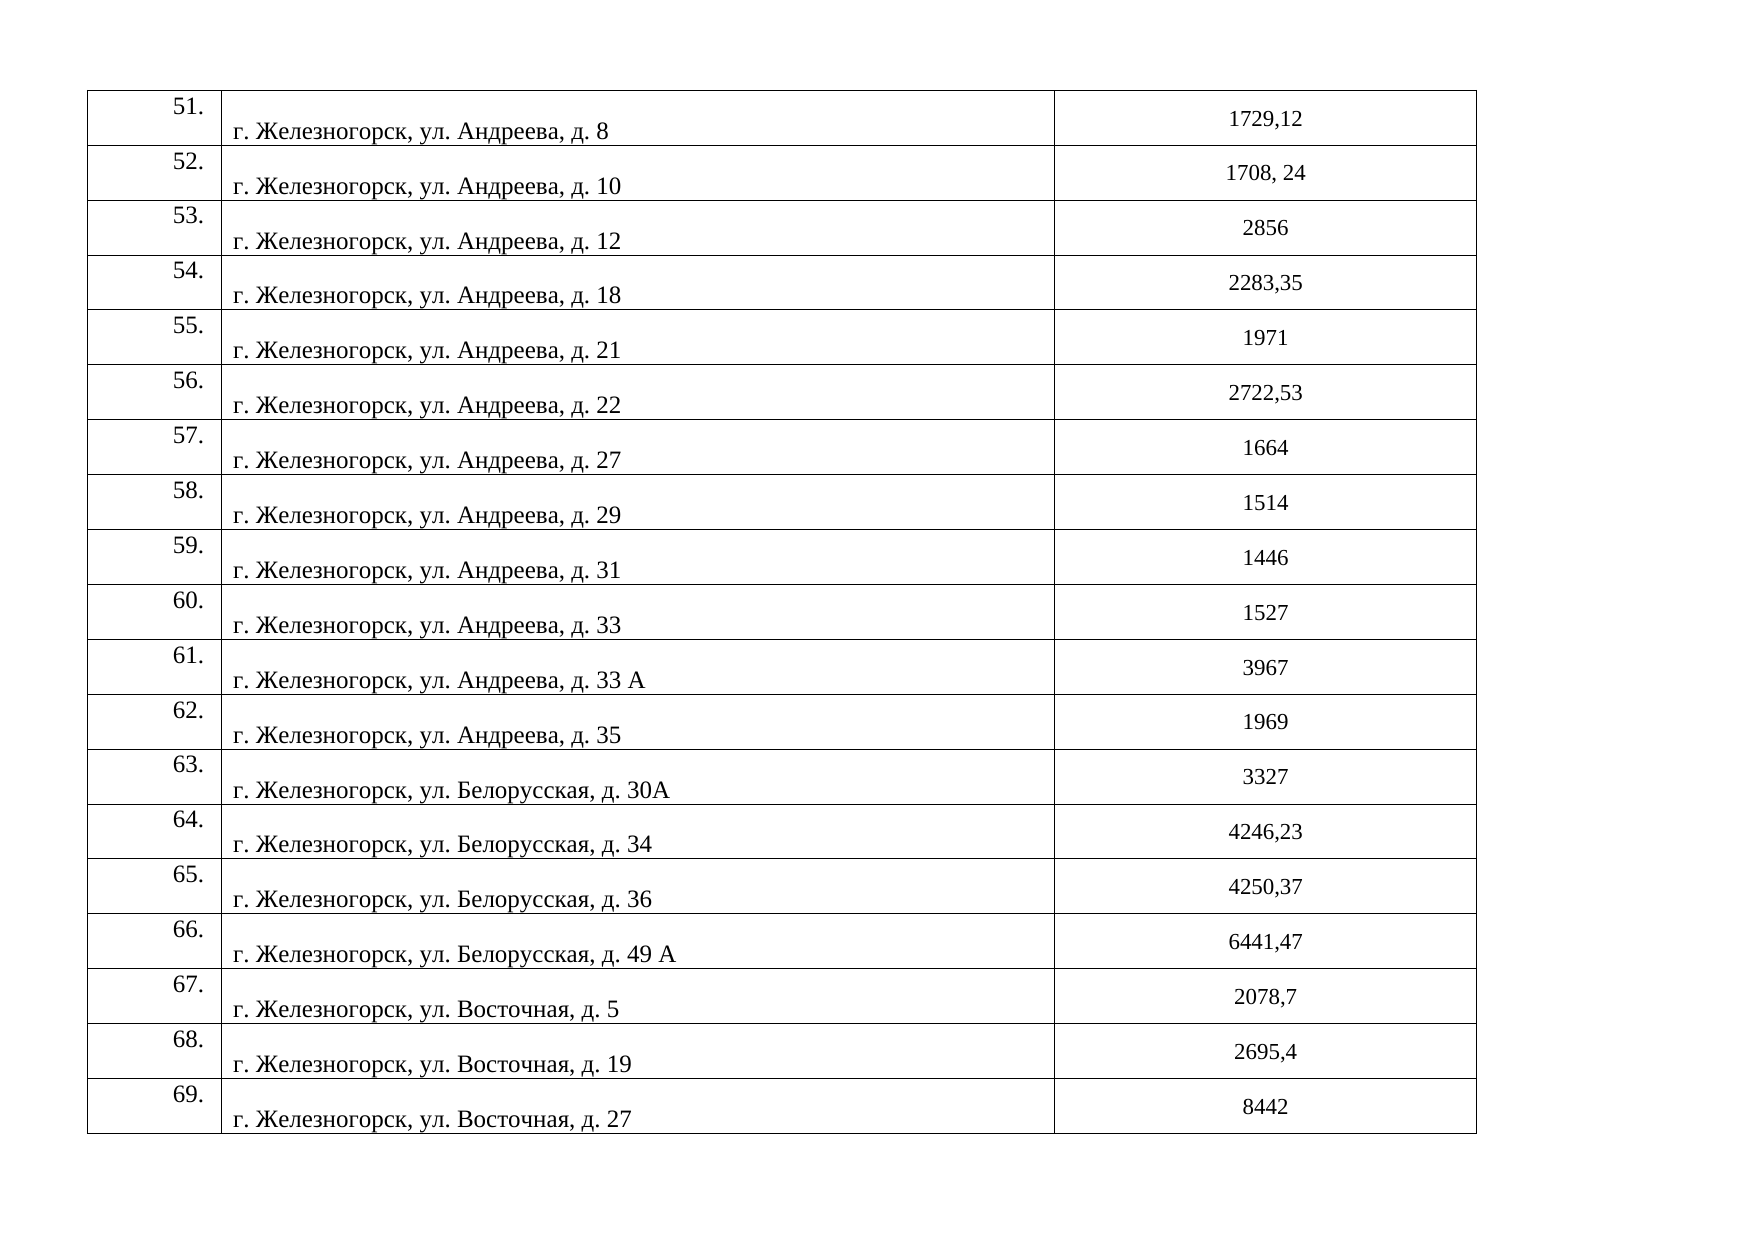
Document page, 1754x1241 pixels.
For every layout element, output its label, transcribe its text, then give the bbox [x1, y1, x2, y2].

table_cell [88, 146, 221, 199]
table_cell 3967 [1055, 640, 1476, 694]
table_cell 2283,35 [1055, 256, 1476, 309]
table_cell г. Железногорск, ул. Андреева, д. 33 [222, 585, 1054, 639]
table_cell 2856 [1055, 201, 1476, 254]
table_cell [88, 1079, 221, 1133]
table_cell 1969 [1055, 695, 1476, 748]
table_cell г. Железногорск, ул. Восточная, д. 27 [222, 1079, 1054, 1133]
table_cell г. Железногорск, ул. Белорусская, д. 36 [222, 859, 1054, 913]
table_cell [88, 640, 221, 694]
table_cell г. Железногорск, ул. Андреева, д. 22 [222, 365, 1054, 419]
table_cell 4246,23 [1055, 805, 1476, 858]
table_cell г. Железногорск, ул. Белорусская, д. 34 [222, 805, 1054, 858]
table_cell г. Железногорск, ул. Андреева, д. 33 А [222, 640, 1054, 694]
table_cell г. Железногорск, ул. Андреева, д. 27 [222, 420, 1054, 474]
table_cell 4250,37 [1055, 859, 1476, 913]
table_cell 2078,7 [1055, 969, 1476, 1023]
table_cell г. Железногорск, ул. Андреева, д. 8 [222, 91, 1054, 145]
table_cell 2722,53 [1055, 365, 1476, 419]
table_cell г. Железногорск, ул. Белорусская, д. 30А [222, 750, 1054, 803]
table_cell 1729,12 [1055, 91, 1476, 145]
table_cell 1527 [1055, 585, 1476, 639]
table_cell г. Железногорск, ул. Андреева, д. 31 [222, 530, 1054, 584]
table_cell г. Железногорск, ул. Восточная, д. 5 [222, 969, 1054, 1023]
table_cell [88, 969, 221, 1023]
table_cell 1664 [1055, 420, 1476, 474]
table_cell г. Железногорск, ул. Восточная, д. 19 [222, 1024, 1054, 1078]
table_cell [88, 695, 221, 748]
table_cell 2695,4 [1055, 1024, 1476, 1078]
table_cell [88, 859, 221, 913]
table_cell г. Железногорск, ул. Андреева, д. 29 [222, 475, 1054, 529]
table_cell г. Железногорск, ул. Белорусская, д. 49 А [222, 914, 1054, 968]
table_cell [88, 91, 221, 145]
table_cell г. Железногорск, ул. Андреева, д. 12 [222, 201, 1054, 254]
table_cell [88, 805, 221, 858]
table_cell [88, 475, 221, 529]
table_cell г. Железногорск, ул. Андреева, д. 10 [222, 146, 1054, 199]
table_cell [88, 201, 221, 254]
table_cell [88, 310, 221, 364]
table_cell г. Железногорск, ул. Андреева, д. 18 [222, 256, 1054, 309]
table_cell [88, 750, 221, 803]
table_cell 1514 [1055, 475, 1476, 529]
table_cell [88, 530, 221, 584]
table_cell [88, 585, 221, 639]
table_cell 6441,47 [1055, 914, 1476, 968]
table_cell 1971 [1055, 310, 1476, 364]
table_cell [88, 420, 221, 474]
table_cell [88, 1024, 221, 1078]
table_cell [88, 256, 221, 309]
table_cell [88, 365, 221, 419]
table_cell 1446 [1055, 530, 1476, 584]
table_cell г. Железногорск, ул. Андреева, д. 21 [222, 310, 1054, 364]
table_cell 8442 [1055, 1079, 1476, 1133]
table_cell [88, 914, 221, 968]
table_cell г. Железногорск, ул. Андреева, д. 35 [222, 695, 1054, 748]
table_cell 1708, 24 [1055, 146, 1476, 199]
table_cell 3327 [1055, 750, 1476, 803]
